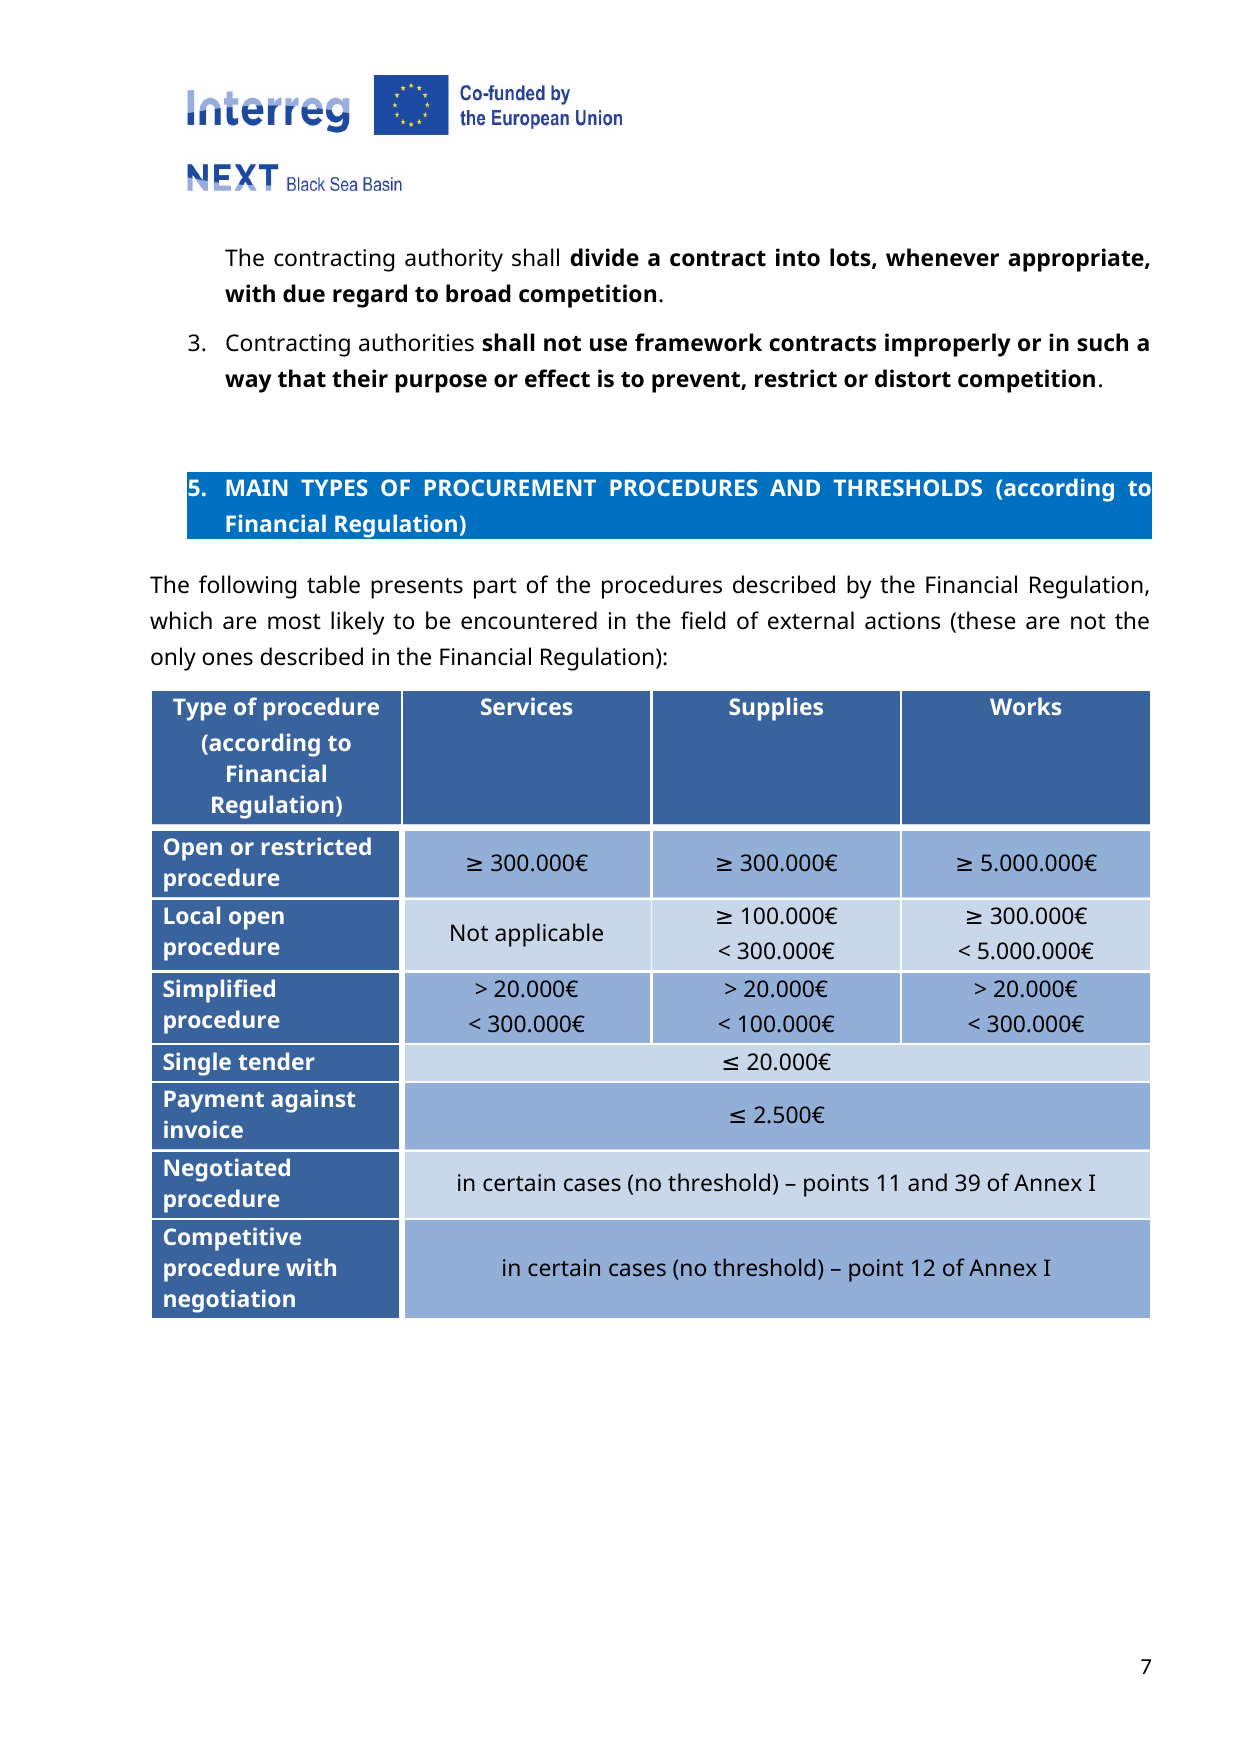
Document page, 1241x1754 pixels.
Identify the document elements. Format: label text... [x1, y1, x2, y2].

table_header Type of procedure (according to Financial Regulation) [152, 691, 401, 824]
table_header Supplies [653, 691, 900, 824]
table_cell Local open procedure [152, 900, 399, 970]
table_cell ≥ 100.000€ < 300.000€ [652, 900, 900, 970]
table_cell in certain cases (no threshold) – points 11 and 39 of Annex I [405, 1152, 1150, 1218]
text The following table presents part of the procedures described by the Financial Regulation, which are most likely to be encountered in the field of external actions (these are not the only ones described in the Financial Regulation): [150, 569, 1152, 672]
picture [150, 73, 622, 191]
table_cell > 20.000€ < 300.000€ [405, 973, 650, 1043]
table_cell Open or restricted procedure [152, 831, 399, 897]
table_cell Negotiated procedure [152, 1152, 399, 1218]
table_cell Single tender [152, 1045, 399, 1081]
table_cell Payment against invoice [152, 1083, 399, 1149]
table_cell ≤ 20.000€ [405, 1045, 1150, 1081]
list MAIN TYPES OF PROCUREMENT PROCEDURES AND THRESHOLDS (according to Financial Regulation) [187, 472, 1152, 539]
table_header Works [902, 691, 1150, 824]
table_cell Simplified procedure [152, 973, 399, 1043]
table_cell > 20.000€ < 100.000€ [653, 973, 900, 1043]
table_cell ≥ 300.000€ [653, 831, 900, 897]
list Contracting authorities shall not use framework contracts improperly or in such a way that their purpose or effect is to prevent, restrict or distort competition. [187, 327, 1152, 394]
table_header Services [403, 691, 650, 824]
table_cell ≥ 5.000.000€ [902, 831, 1150, 897]
table_cell > 20.000€ < 300.000€ [902, 973, 1150, 1043]
table_cell ≥ 300.000€ [405, 831, 650, 897]
table_cell Not applicable [405, 900, 651, 970]
table_cell in certain cases (no threshold) – point 12 of Annex I [405, 1220, 1150, 1318]
table_cell ≤ 2.500€ [405, 1083, 1150, 1149]
list The contracting authority shall divide a contract into lots, whenever appropriate, with due regard to broad competition. [225, 242, 1152, 309]
table_cell ≥ 300.000€ < 5.000.000€ [902, 900, 1150, 970]
table_cell Competitive procedure with negotiation [152, 1220, 399, 1318]
